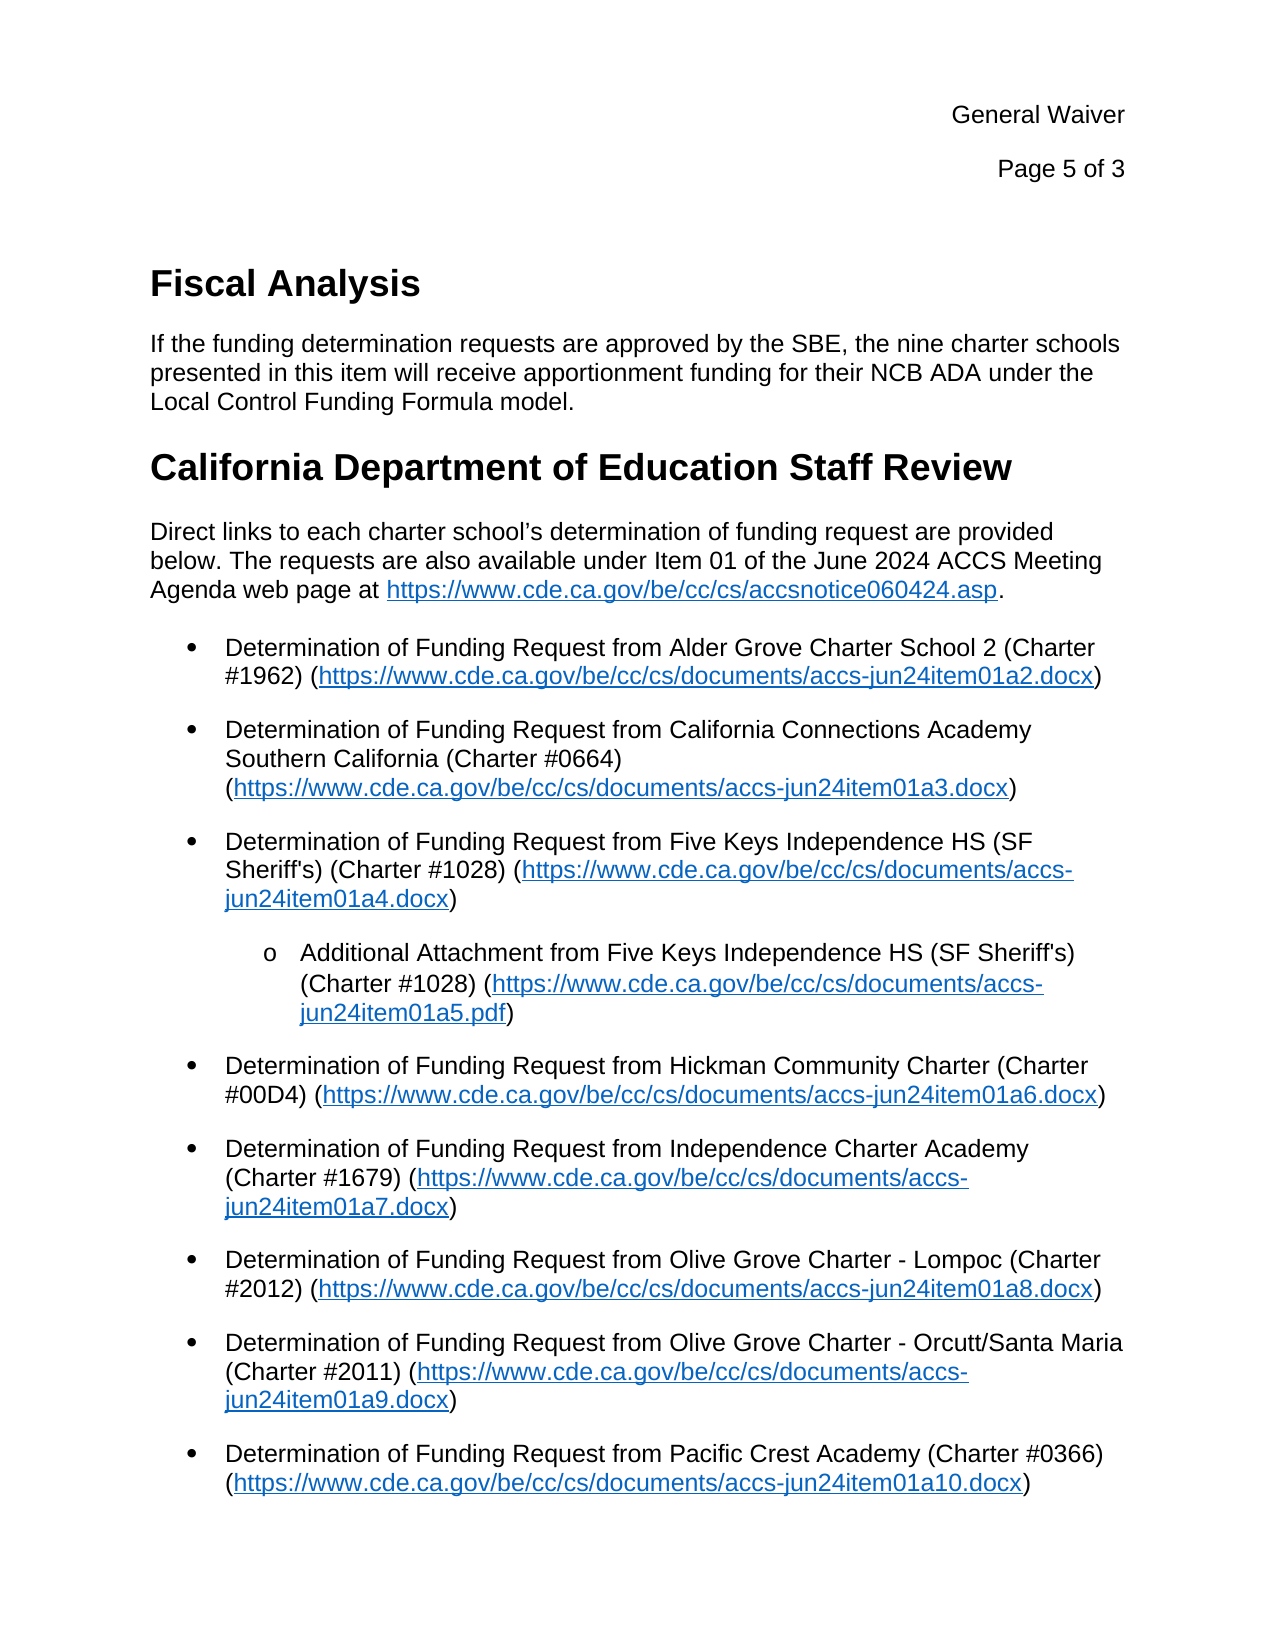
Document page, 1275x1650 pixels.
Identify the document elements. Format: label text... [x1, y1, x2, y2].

list Determination of Funding Request from Olive Grove Charter - Lompoc (Charter #2012) (https://www.cde.ca.gov/be/cc/cs/documents/accs-jun24item01a8.docx) [187, 1245, 1125, 1303]
text If the funding determination requests are approved by the SBE, the nine charter schools presented in this item will receive apportionment funding for their NCB ADA under the Local Control Funding Formula model. [150, 329, 1125, 416]
list Determination of Funding Request from Five Keys Independence HS (SF Sheriff's) (Charter #1028) (https://www.cde.ca.gov/be/cc/cs/documents/accs-jun24item01a4.docx) [187, 826, 1125, 913]
list Determination of Funding Request from California Connections Academy Southern California (Charter #0664) (https://www.cde.ca.gov/be/cc/cs/documents/accs-jun24item01a3.docx) [187, 715, 1125, 801]
list Determination of Funding Request from Hickman Community Charter (Charter #00D4) (https://www.cde.ca.gov/be/cc/cs/documents/accs-jun24item01a6.docx) [187, 1051, 1125, 1109]
list Additional Attachment from Five Keys Independence HS (SF Sheriff's) (Charter #1028) (https://www.cde.ca.gov/be/cc/cs/documents/accs-jun24item01a5.pdf) [262, 938, 1125, 1026]
list Determination of Funding Request from Pacific Crest Academy (Charter #0366) (https://www.cde.ca.gov/be/cc/cs/documents/accs-jun24item01a10.docx) [187, 1439, 1125, 1497]
subtitle Fiscal Analysis [150, 261, 1125, 304]
subtitle California Department of Education Staff Review [150, 445, 1125, 488]
text Direct links to each charter school’s determination of funding request are provided below. The requests are also available under Item 01 of the June 2024 ACCS Meeting Agenda web page at https://www.cde.ca.gov/be/cc/cs/accsnotice060424.asp. [150, 517, 1125, 603]
list Determination of Funding Request from Olive Grove Charter - Orcutt/Santa Maria (Charter #2011) (https://www.cde.ca.gov/be/cc/cs/documents/accs-jun24item01a9.docx) [187, 1328, 1125, 1414]
list Determination of Funding Request from Independence Charter Academy (Charter #1679) (https://www.cde.ca.gov/be/cc/cs/documents/accs-jun24item01a7.docx) [187, 1134, 1125, 1220]
list Determination of Funding Request from Alder Grove Charter School 2 (Charter #1962) (https://www.cde.ca.gov/be/cc/cs/documents/accs-jun24item01a2.docx) [187, 632, 1125, 690]
